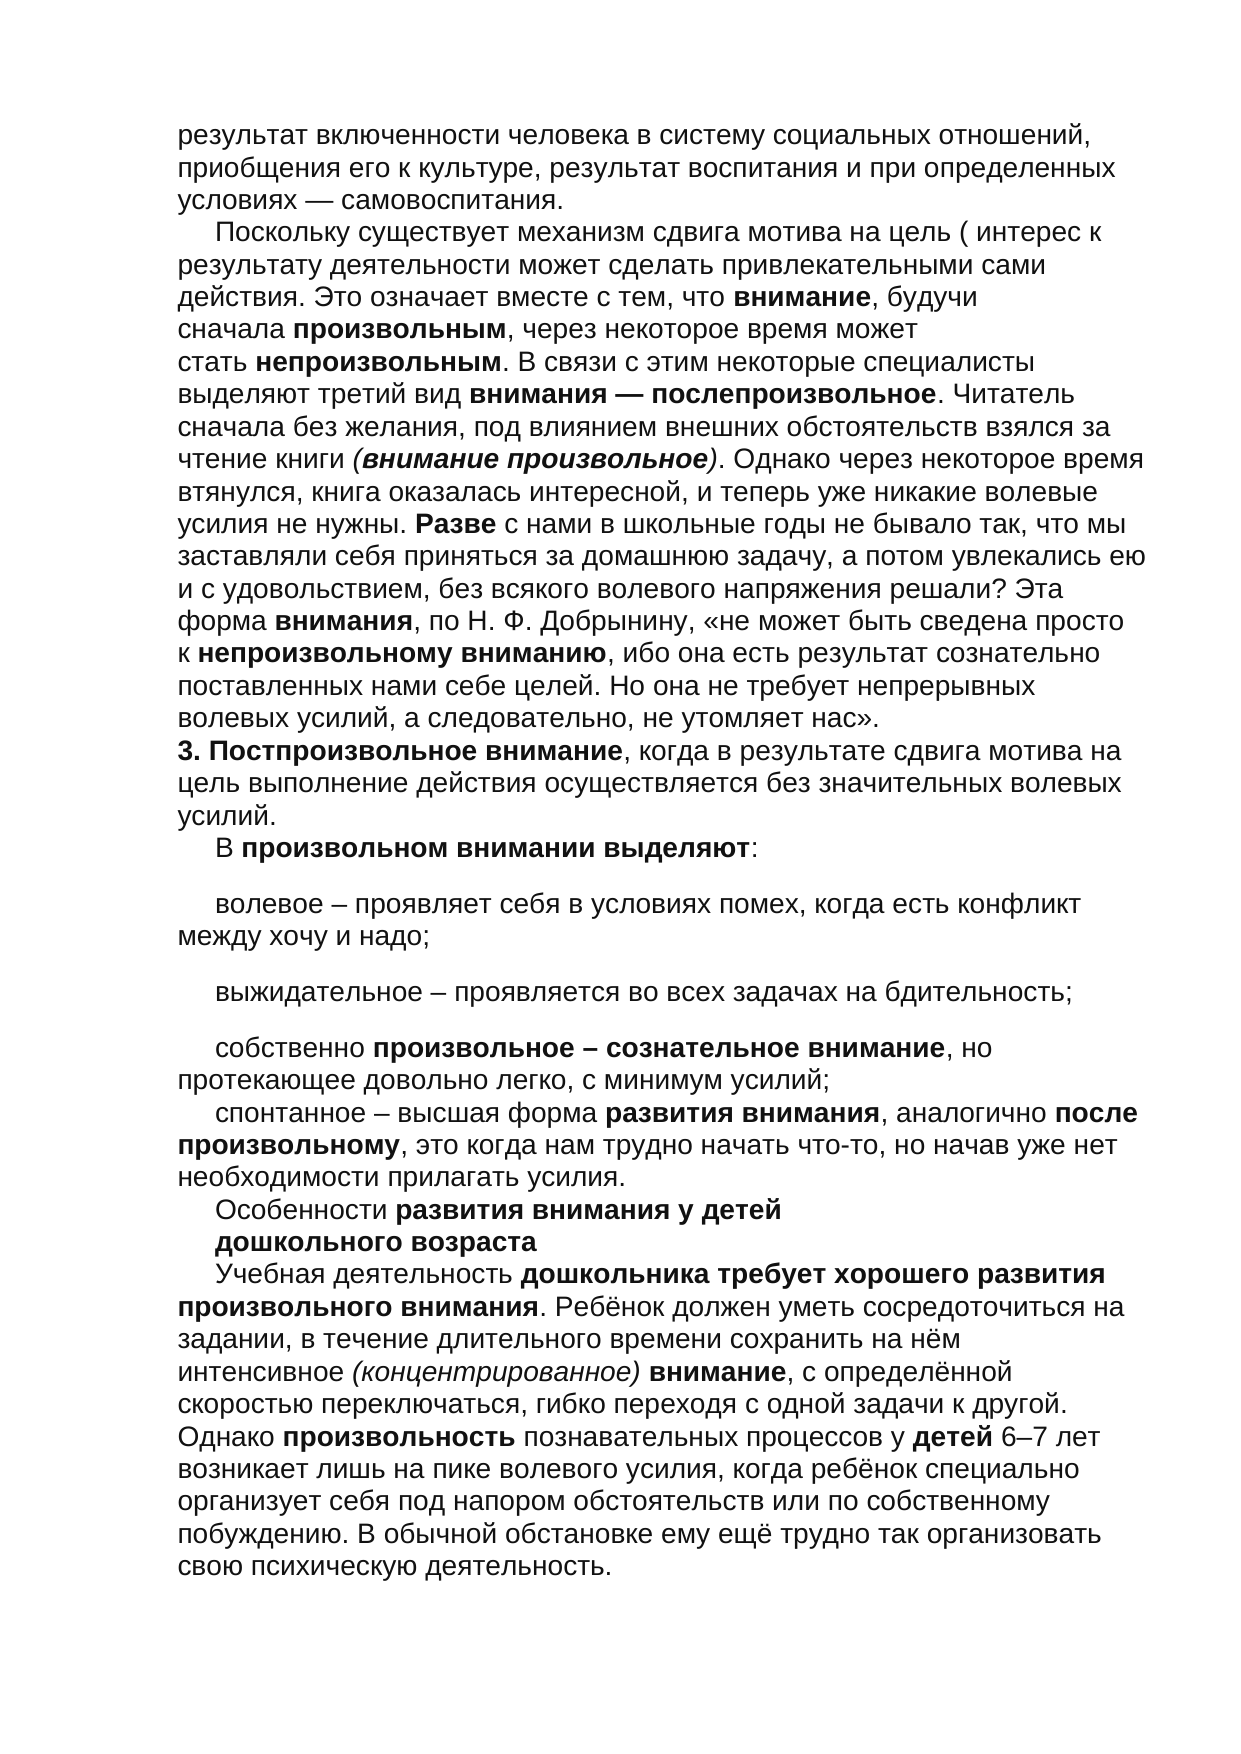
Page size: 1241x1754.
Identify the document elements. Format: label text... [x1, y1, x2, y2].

text выжидательное – проявляется во всех задачах на бдительность; [177, 975, 1152, 1007]
text Поскольку существует механизм сдвига мотива на цель ( интерес к результату деятельности может сделать привлекательными сами действия. Это означает вместе с тем, что внимание, будучи сначала произвольным, через некоторое время может стать непроизвольным. В связи с этим некоторые специалисты выделяют третий вид внимания — послепроизвольное. Читатель сначала без желания, под влиянием внешних обстоятельств взялся за чтение книги (внимание произвольное). Однако через некоторое время втянулся, книга оказалась интересной, и теперь уже никакие волевые усилия не нужны. Разве с нами в школьные годы не бывало так, что мы заставляли себя приняться за домашнюю задачу, а потом увлекались ею и с удовольствием, без всякого волевого напряжения решали? Эта форма внимания, по Н. Ф. Добрынину, «не может быть сведена просто к непроизвольному вниманию, ибо она есть результат сознательно поставленных нами себе целей. Но она не требует непрерывных волевых усилий, а следовательно, не утомляет нас». [177, 215, 1152, 734]
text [177, 118, 1152, 215]
text Особенности развития внимания у детей [177, 1193, 1152, 1225]
text собственно произвольное – сознательное внимание, но протекающее довольно легко, с минимум усилий; [177, 1031, 1152, 1096]
text волевое – проявляет себя в условиях помех, когда есть конфликт между хочу и надо; [177, 887, 1152, 951]
text В произвольном внимании выделяют: [177, 831, 1152, 863]
text Учебная деятельность дошкольника требует хорошего развития произвольного внимания. Ребёнок должен уметь сосредоточиться на задании, в течение длительного времени сохранить на нём интенсивное (концентрированное) внимание, с определённой скоростью переключаться, гибко переходя с одной задачи к другой. Однако произвольность познавательных процессов у детей 6–7 лет возникает лишь на пике волевого усилия, когда ребёнок специально организует себя под напором обстоятельств или по собственному побуждению. В обычной обстановке ему ещё трудно так организовать свою психическую деятельность. [177, 1257, 1152, 1581]
text 3. Постпроизвольное внимание, когда в результате сдвига мотива на цель выполнение действия осуществляется без значительных волевых усилий. [177, 734, 1152, 831]
text спонтанное – высшая форма развития внимания, аналогично после произвольному, это когда нам трудно начать что-то, но начав уже нет необходимости прилагать усилия. [177, 1096, 1152, 1193]
text дошкольного возраста [177, 1225, 1152, 1257]
